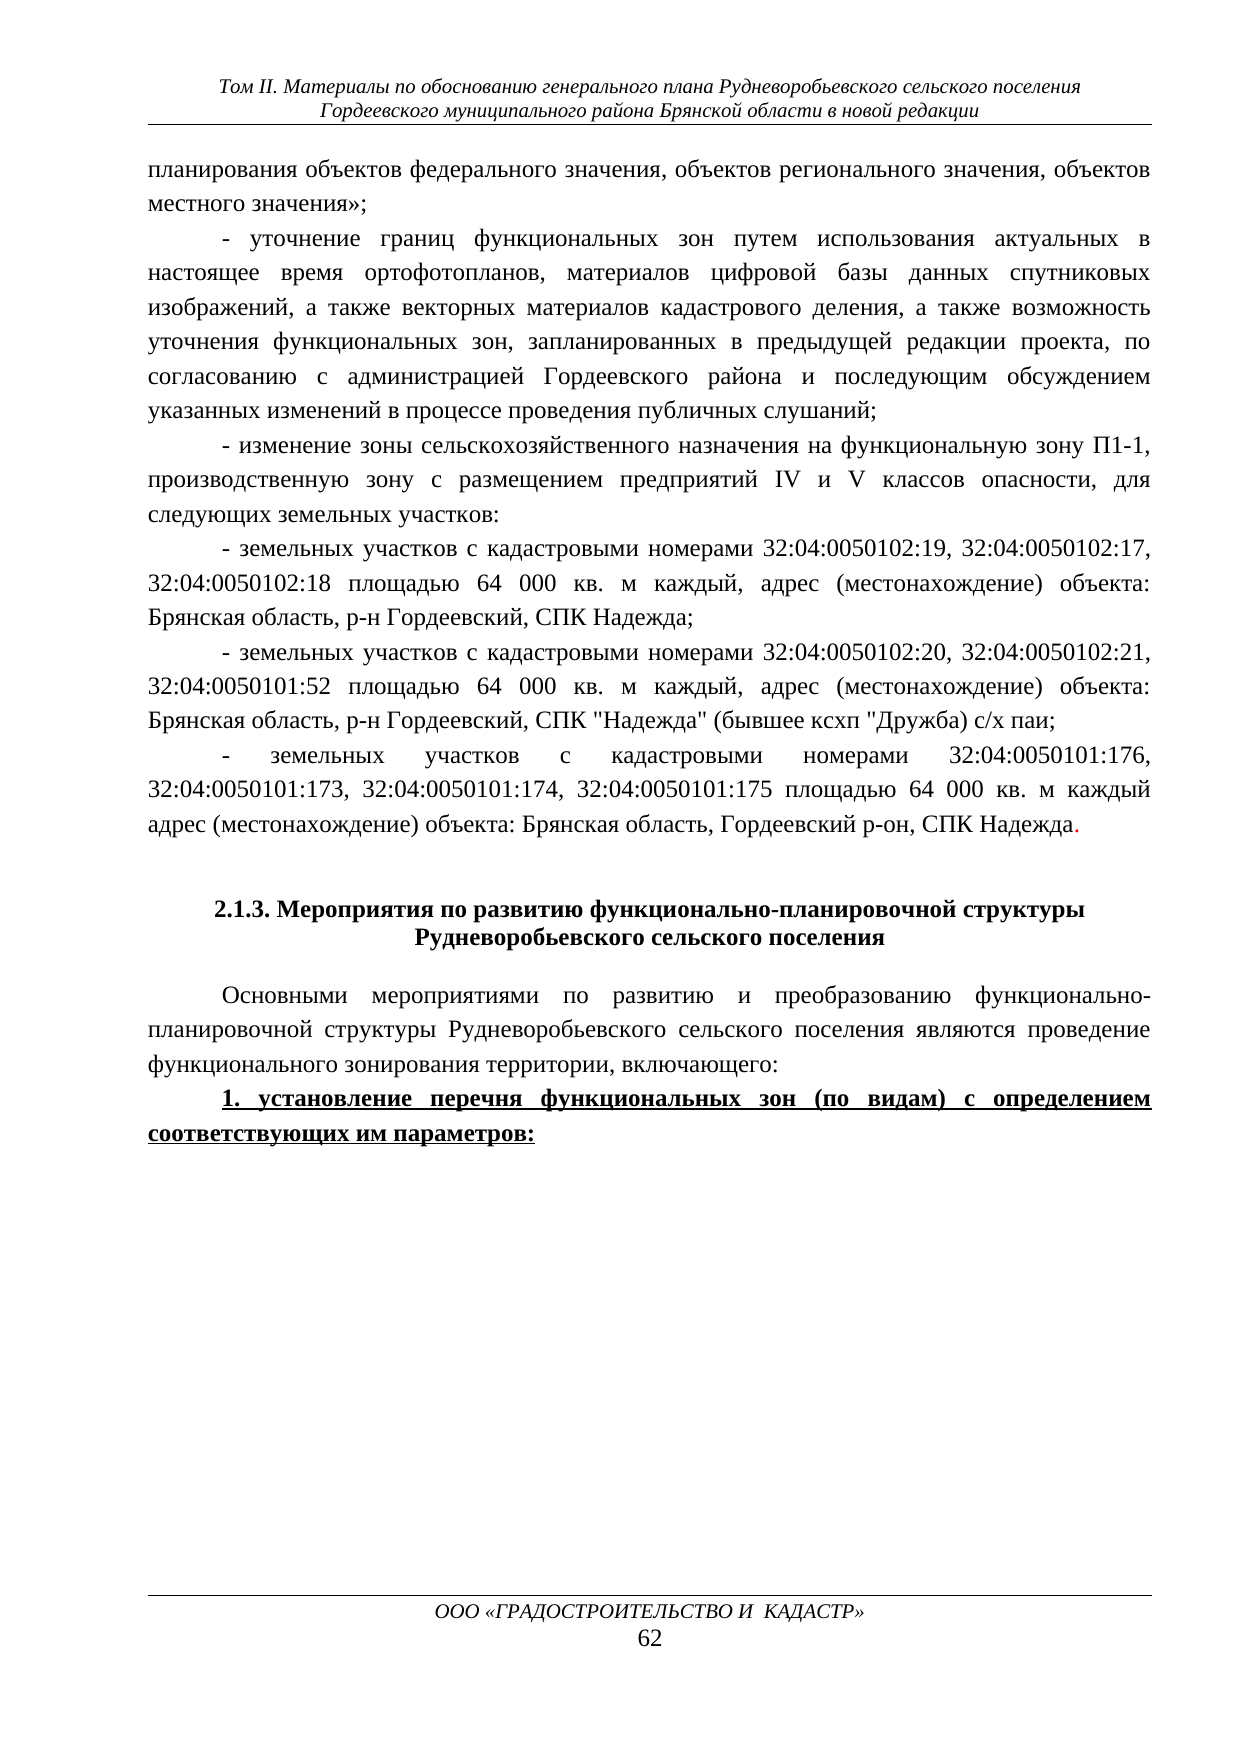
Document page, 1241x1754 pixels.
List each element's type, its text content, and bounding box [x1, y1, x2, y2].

text - изменение зоны сельскохозяйственного назначения на функциональную зону П1-1, производственную зону с размещением предприятий IV и V классов опасности, для следующих земельных участков: [148, 430, 1152, 527]
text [148, 154, 1152, 217]
text - земельных участков с кадастровыми номерами 32:04:0050102:20, 32:04:0050102:21, 32:04:0050101:52 площадью 64 000 кв. м каждый, адрес (местонахождение) объекта: Брянская область, р-н Гордеевский, СПК "Надежда" (бывшее ксхп "Дружба) с/х паи; [148, 637, 1152, 734]
text Основными мероприятиями по развитию и преобразованию функционально-планировочной структуры Рудневоробьевского сельского поселения являются проведение функционального зонирования территории, включающего: [148, 980, 1152, 1078]
text - земельных участков с кадастровыми номерами 32:04:0050102:19, 32:04:0050102:17, 32:04:0050102:18 площадью 64 000 кв. м каждый, адрес (местонахождение) объекта: Брянская область, р-н Гордеевский, СПК Надежда; [148, 533, 1152, 631]
text - уточнение границ функциональных зон путем использования актуальных в настоящее время ортофотопланов, материалов цифровой базы данных спутниковых изображений, а также векторных материалов кадастрового деления, а также возможность уточнения функциональных зон, запланированных в предыдущей редакции проекта, по согласованию с администрацией Гордеевского района и последующим обсуждением указанных изменений в процессе проведения публичных слушаний; [148, 223, 1152, 424]
text 1. установление перечня функциональных зон (по видам) с определением соответствующих им параметров: [148, 1083, 1152, 1147]
text - земельных участков с кадастровыми номерами 32:04:0050101:176, 32:04:0050101:173, 32:04:0050101:174, 32:04:0050101:175 площадью 64 000 кв. м каждый адрес (местонахождение) объекта: Брянская область, Гордеевский р-он, СПК Надежда. [148, 740, 1152, 838]
text 2.1.3. Мероприятия по развитию функционально-планировочной структуры Рудневоробьевского сельского поселения [148, 894, 1152, 951]
